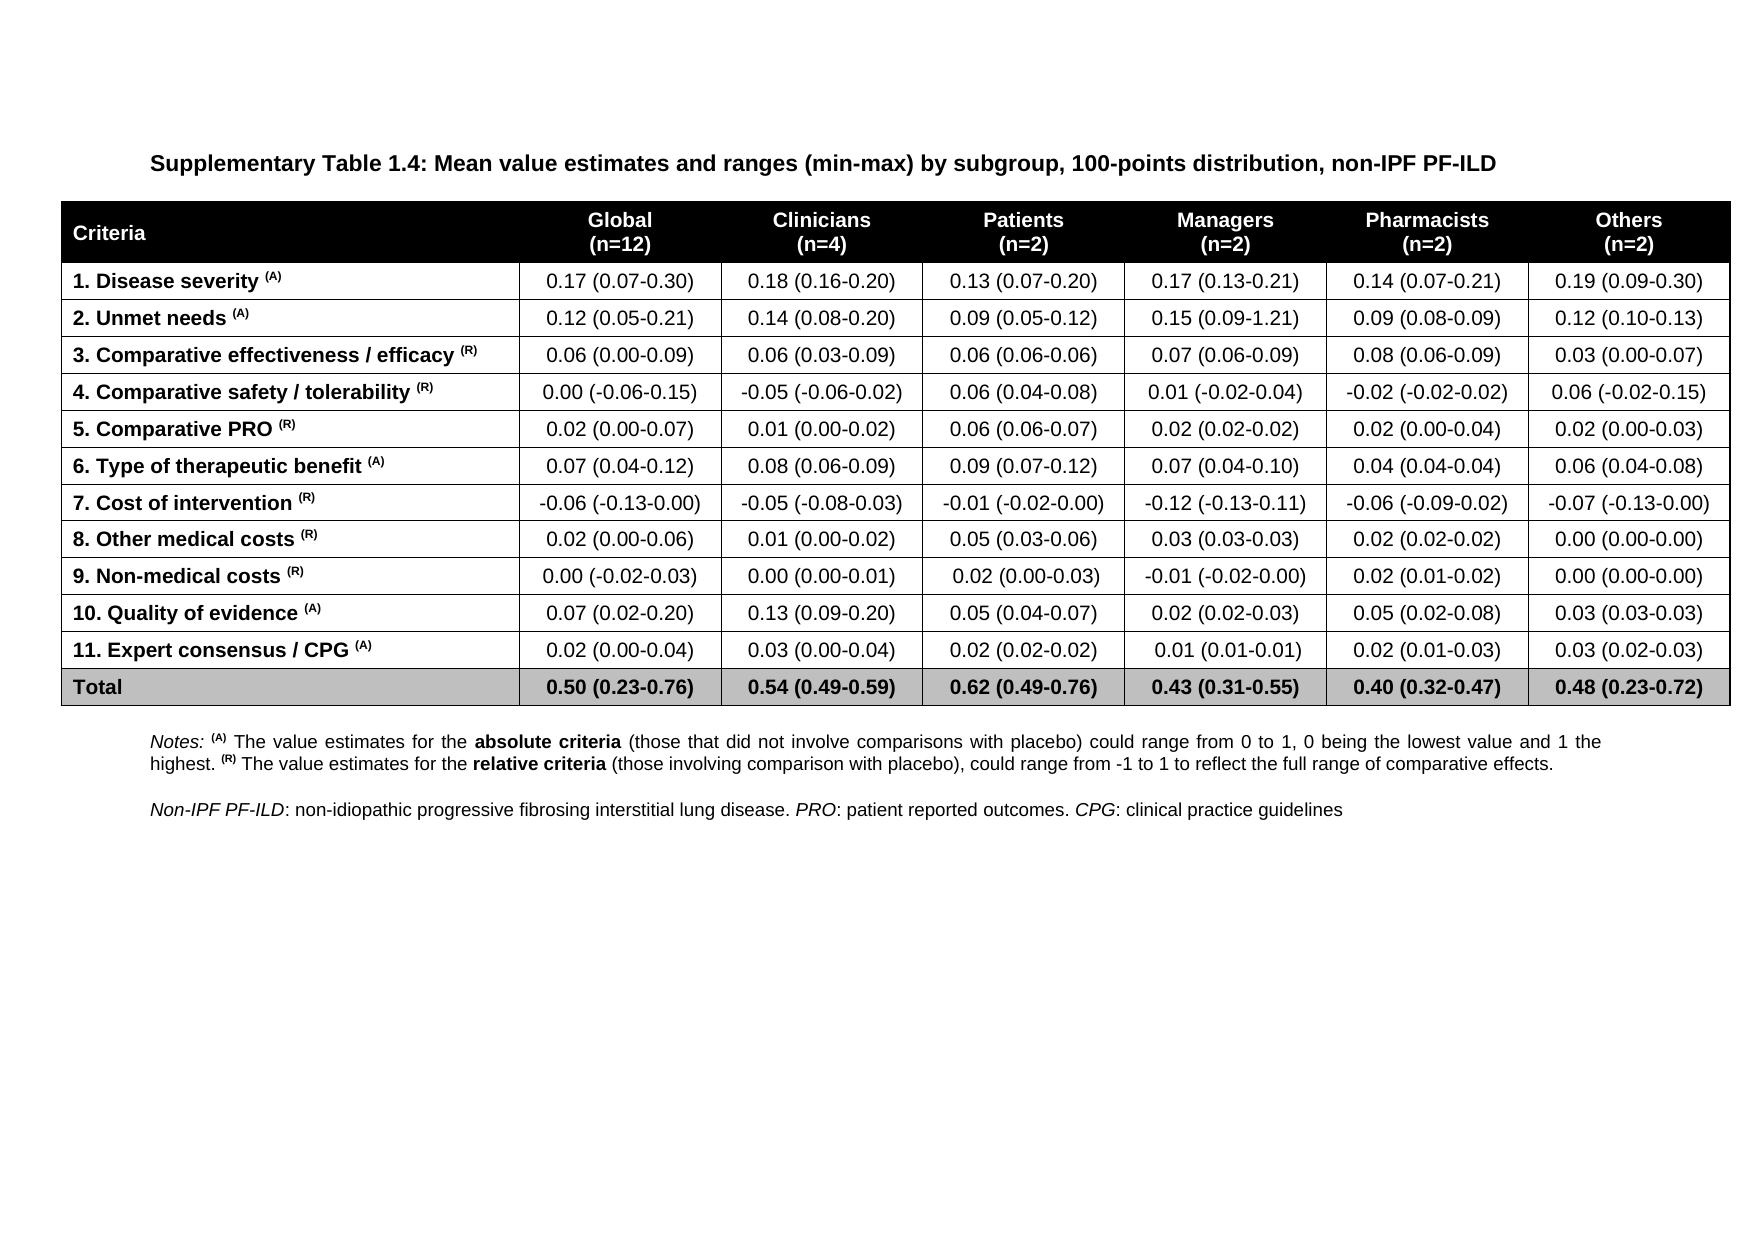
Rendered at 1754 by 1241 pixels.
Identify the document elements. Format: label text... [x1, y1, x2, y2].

table_cell 0.08 (0.06-0.09) [1327, 337, 1528, 373]
table_cell 0.06 (-0.02-0.15) [1529, 374, 1729, 410]
table_cell 0.19 (0.09-0.30) [1529, 263, 1729, 299]
table_cell 0.02 (0.00-0.03) [1529, 411, 1729, 447]
table_cell 0.06 (0.04-0.08) [1529, 448, 1729, 483]
table_cell 0.06 (0.00-0.09) [520, 337, 721, 373]
table_cell 0.02 (0.02-0.02) [923, 632, 1124, 668]
table_cell 0.01 (0.01-0.01) [1125, 632, 1326, 668]
table_cell 0.17 (0.13-0.21) [1125, 263, 1326, 299]
table_cell 0.43 (0.31-0.55) [1125, 669, 1326, 705]
table_cell 0.00 (0.00-0.00) [1529, 521, 1729, 557]
table_cell 0.00 (0.00-0.01) [722, 558, 922, 594]
table_cell 0.03 (0.00-0.04) [722, 632, 922, 668]
table_cell 0.02 (0.00-0.07) [520, 411, 721, 447]
table_header Clinicians (n=4) [722, 203, 922, 262]
table_cell 0.02 (0.02-0.02) [1327, 521, 1528, 557]
table_cell 0.48 (0.23-0.72) [1529, 669, 1729, 705]
text Notes: (A) The value estimates for the absolute criteria (those that did not involve comparisons with placebo) could range from 0 to 1, 0 being the lowest value and 1 the highest. (R) The value estimates for the relative criteria (those involving comparison with placebo), could range from -1 to 1 to reflect the full range of comparative effects. [150, 731, 1604, 774]
table_cell 10. Quality of evidence (A) [62, 595, 519, 631]
table_cell 6. Type of therapeutic benefit (A) [62, 448, 519, 483]
table_cell 0.14 (0.07-0.21) [1327, 263, 1528, 299]
table_cell Total [62, 669, 519, 705]
table_cell 0.00 (0.00-0.00) [1529, 558, 1729, 594]
table_cell 0.04 (0.04-0.04) [1327, 448, 1528, 483]
table_cell 0.17 (0.07-0.30) [520, 263, 721, 299]
table_cell 0.50 (0.23-0.76) [520, 669, 721, 705]
table_cell 5. Comparative PRO (R) [62, 411, 519, 447]
table_cell 0.12 (0.10-0.13) [1529, 300, 1729, 336]
table_cell -0.01 (-0.02-0.00) [923, 485, 1124, 520]
table_cell 0.07 (0.02-0.20) [520, 595, 721, 631]
table_cell -0.02 (-0.02-0.02) [1327, 374, 1528, 410]
table_cell 0.07 (0.04-0.12) [520, 448, 721, 483]
table_header Patients (n=2) [923, 203, 1124, 262]
table_cell -0.06 (-0.09-0.02) [1327, 485, 1528, 520]
table_cell 0.07 (0.06-0.09) [1125, 337, 1326, 373]
table_cell 0.09 (0.05-0.12) [923, 300, 1124, 336]
table_cell 0.13 (0.09-0.20) [722, 595, 922, 631]
table_cell 0.02 (0.00-0.04) [1327, 411, 1528, 447]
table_cell 0.02 (0.02-0.03) [1125, 595, 1326, 631]
table_cell 0.07 (0.04-0.10) [1125, 448, 1326, 483]
table_cell 0.02 (0.01-0.02) [1327, 558, 1528, 594]
table_header Pharmacists (n=2) [1327, 203, 1528, 262]
table_cell 0.54 (0.49-0.59) [722, 669, 922, 705]
table_cell 0.01 (0.00-0.02) [722, 411, 922, 447]
table_cell 1. Disease severity (A) [62, 263, 519, 299]
table_header Others (n=2) [1529, 203, 1729, 262]
table_cell 3. Comparative effectiveness / efficacy (R) [62, 337, 519, 373]
table_cell -0.12 (-0.13-0.11) [1125, 485, 1326, 520]
table_cell -0.06 (-0.13-0.00) [520, 485, 721, 520]
table_cell 0.00 (-0.06-0.15) [520, 374, 721, 410]
table_cell 0.09 (0.07-0.12) [923, 448, 1124, 483]
table_cell -0.07 (-0.13-0.00) [1529, 485, 1729, 520]
table_cell 0.01 (0.00-0.02) [722, 521, 922, 557]
table_cell 9. Non-medical costs (R) [62, 558, 519, 594]
table_cell 0.02 (0.02-0.02) [1125, 411, 1326, 447]
table_cell 0.02 (0.01-0.03) [1327, 632, 1528, 668]
table_cell -0.05 (-0.06-0.02) [722, 374, 922, 410]
text Supplementary Table 1.4: Mean value estimates and ranges (min-max) by subgroup, 100-points distribution, non-IPF PF-ILD [150, 150, 1604, 176]
table_cell 7. Cost of intervention (R) [62, 485, 519, 520]
text Non-IPF PF-ILD: non-idiopathic progressive fibrosing interstitial lung disease. PRO: patient reported outcomes. CPG: clinical practice guidelines [150, 799, 1604, 820]
table_cell 0.40 (0.32-0.47) [1327, 669, 1528, 705]
table_cell 0.08 (0.06-0.09) [722, 448, 922, 483]
table_cell 4. Comparative safety / tolerability (R) [62, 374, 519, 410]
table_cell 0.13 (0.07-0.20) [923, 263, 1124, 299]
table_cell 0.03 (0.03-0.03) [1529, 595, 1729, 631]
table_cell 0.03 (0.02-0.03) [1529, 632, 1729, 668]
table_cell 0.05 (0.02-0.08) [1327, 595, 1528, 631]
table_cell 0.03 (0.03-0.03) [1125, 521, 1326, 557]
table_cell 0.05 (0.04-0.07) [923, 595, 1124, 631]
table_cell 0.06 (0.06-0.06) [923, 337, 1124, 373]
table_header Global (n=12) [520, 203, 721, 262]
table_cell 0.02 (0.00-0.06) [520, 521, 721, 557]
table_cell -0.01 (-0.02-0.00) [1125, 558, 1326, 594]
table_cell 0.01 (-0.02-0.04) [1125, 374, 1326, 410]
table_cell 0.09 (0.08-0.09) [1327, 300, 1528, 336]
table_header Criteria [62, 203, 519, 262]
table_cell -0.05 (-0.08-0.03) [722, 485, 922, 520]
table_cell 0.06 (0.04-0.08) [923, 374, 1124, 410]
table_cell 0.05 (0.03-0.06) [923, 521, 1124, 557]
table_cell 0.06 (0.06-0.07) [923, 411, 1124, 447]
table_cell 0.15 (0.09-1.21) [1125, 300, 1326, 336]
table_cell 0.12 (0.05-0.21) [520, 300, 721, 336]
table_cell 0.03 (0.00-0.07) [1529, 337, 1729, 373]
table_cell 0.02 (0.00-0.03) [923, 558, 1124, 594]
table_cell 0.14 (0.08-0.20) [722, 300, 922, 336]
table_header Managers (n=2) [1125, 203, 1326, 262]
table_cell 11. Expert consensus / CPG (A) [62, 632, 519, 668]
table_cell 0.02 (0.00-0.04) [520, 632, 721, 668]
table_cell 8. Other medical costs (R) [62, 521, 519, 557]
table_cell 2. Unmet needs (A) [62, 300, 519, 336]
table_cell 0.06 (0.03-0.09) [722, 337, 922, 373]
table_cell 0.18 (0.16-0.20) [722, 263, 922, 299]
table_cell 0.00 (-0.02-0.03) [520, 558, 721, 594]
table_cell 0.62 (0.49-0.76) [923, 669, 1124, 705]
